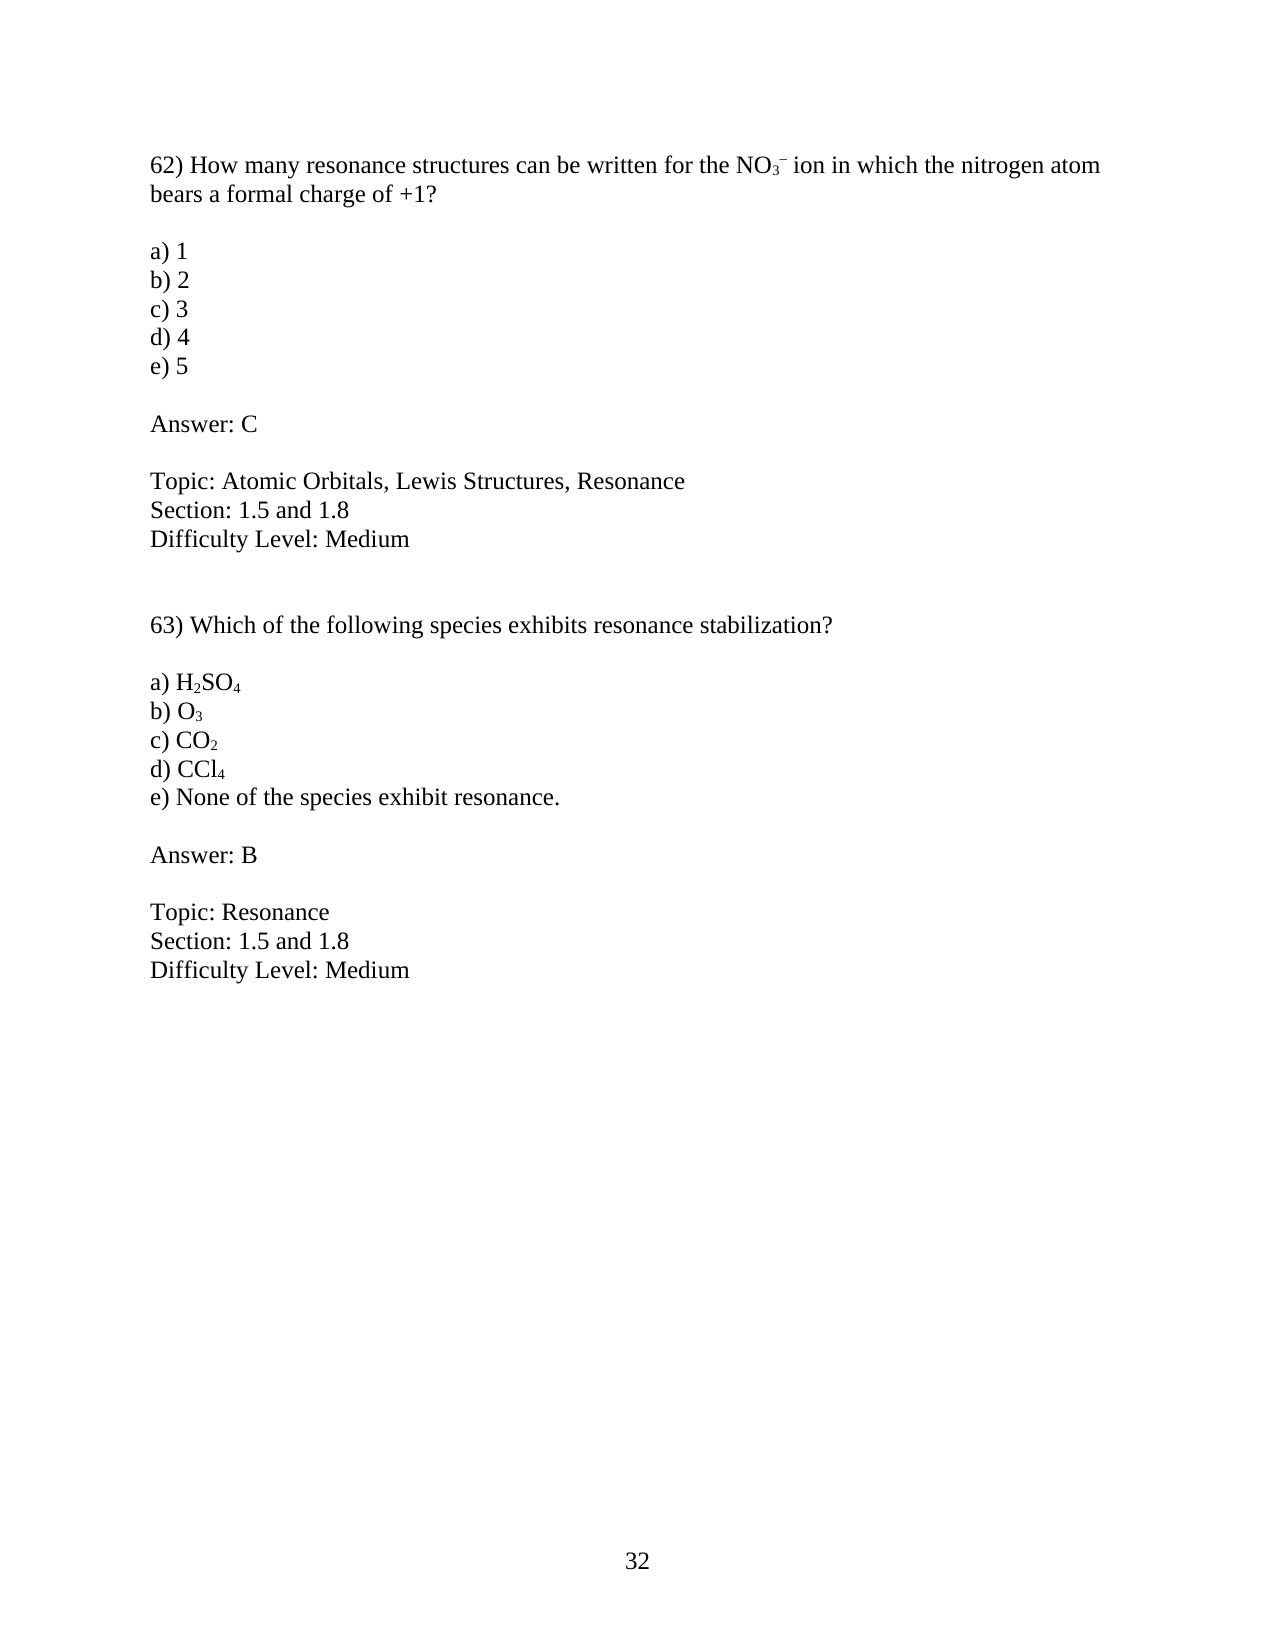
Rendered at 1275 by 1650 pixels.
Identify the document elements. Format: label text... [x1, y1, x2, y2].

text a) 1 [150, 236, 1125, 265]
text Topic: Atomic Orbitals, Lewis Structures, Resonance [150, 466, 1125, 495]
text b) O3 [150, 696, 1125, 725]
text c) 3 [150, 294, 1125, 322]
text Difficulty Level: Medium [150, 955, 1125, 984]
text d) 4 [150, 322, 1125, 351]
text d) CCl4 [150, 754, 1125, 782]
text Section: 1.5 and 1.8 [150, 926, 1125, 955]
text Answer: C [150, 409, 1125, 437]
text b) 2 [150, 265, 1125, 294]
text e) None of the species exhibit resonance. [150, 782, 1125, 811]
text Difficulty Level: Medium [150, 524, 1125, 552]
text a) H2SO4 [150, 667, 1125, 696]
text Section: 1.5 and 1.8 [150, 495, 1125, 524]
text Topic: Resonance [150, 897, 1125, 926]
text 63) Which of the following species exhibits resonance stabilization? [150, 610, 1125, 639]
text c) CO2 [150, 725, 1125, 754]
text e) 5 [150, 351, 1125, 380]
text 62) How many resonance structures can be written for the NO3– ion in which the nitrogen atom bears a formal charge of +1? [150, 150, 1125, 207]
text Answer: B [150, 840, 1125, 869]
